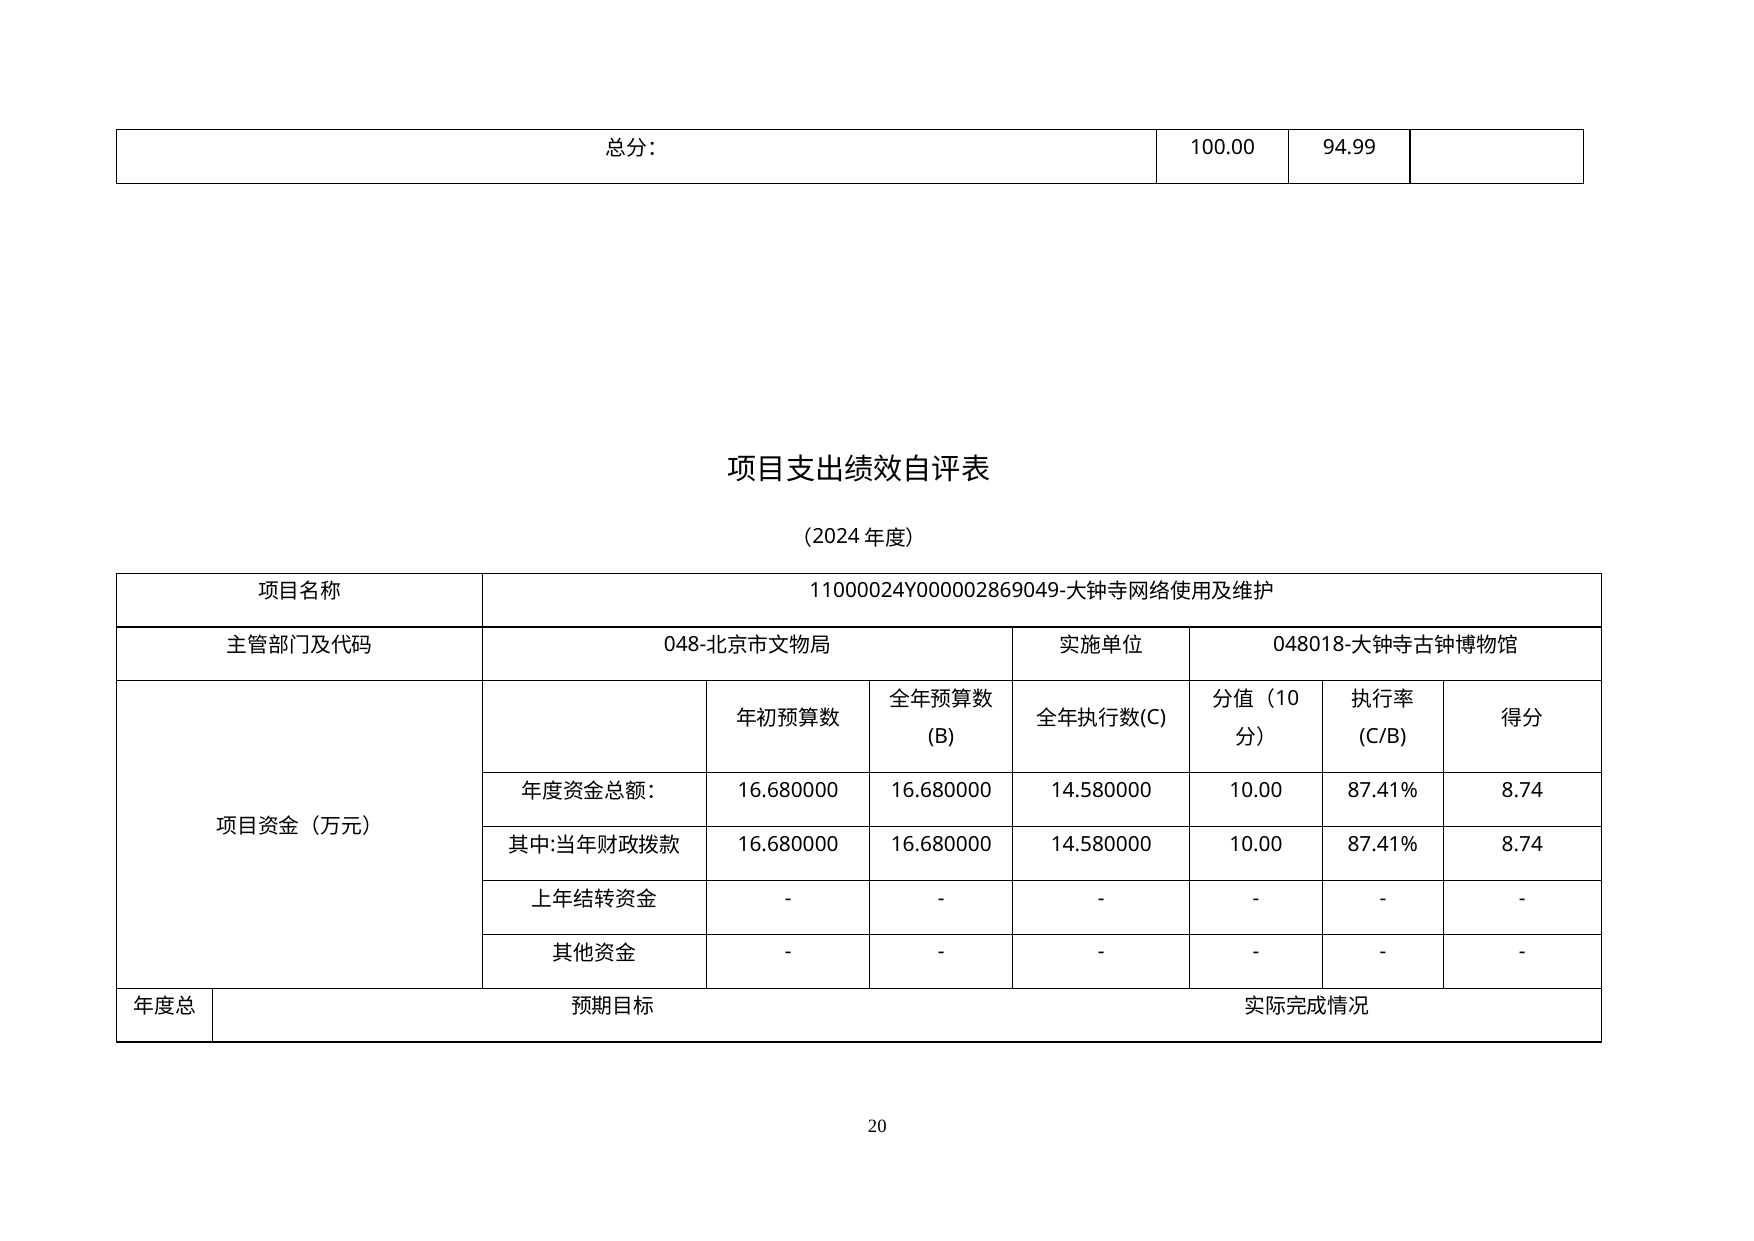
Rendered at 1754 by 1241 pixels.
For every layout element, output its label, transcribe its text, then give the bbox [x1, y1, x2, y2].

table_cell 全年执行数(C) [1013, 681, 1189, 772]
table_cell 项目资金（万元） [117, 681, 482, 987]
table_cell - [1190, 881, 1322, 933]
table_cell - [1444, 881, 1601, 933]
table_cell 87.41% [1323, 773, 1443, 826]
table_cell 其他资金 [483, 935, 706, 987]
table_cell - [1323, 935, 1443, 987]
table_cell 年度资金总额： [483, 773, 706, 826]
table_cell 实施单位 [1013, 628, 1189, 680]
table_cell - [707, 881, 869, 933]
table_cell 16.680000 [870, 827, 1012, 879]
table_cell 16.680000 [870, 773, 1012, 826]
table_cell 总分： [117, 130, 1156, 183]
table_cell - [1444, 935, 1601, 987]
table_cell - [1190, 935, 1322, 987]
table_cell 主管部门及代码 [117, 628, 482, 680]
table_cell 94.99 [1289, 130, 1409, 183]
table_cell （2024年度） [117, 520, 1601, 572]
table_cell 16.680000 [707, 773, 869, 826]
table_cell 8.74 [1444, 773, 1601, 826]
table_header 项目支出绩效自评表 [117, 434, 1601, 519]
table_cell 100.00 [1157, 130, 1288, 183]
table_cell - [1013, 935, 1189, 987]
table_cell 14.580000 [1013, 827, 1189, 879]
table_cell 16.680000 [707, 827, 869, 879]
table_cell 分值（10分） [1190, 681, 1322, 772]
table_cell - [707, 935, 869, 987]
table_cell 87.41% [1323, 827, 1443, 879]
table_cell 10.00 [1190, 827, 1322, 879]
table_cell 048-北京市文物局 [483, 628, 1012, 680]
table_cell 年度总体目标 [117, 989, 212, 1041]
table_cell 048018-大钟寺古钟博物馆 [1190, 628, 1601, 680]
table_cell - [870, 881, 1012, 933]
table_cell 10.00 [1190, 773, 1322, 826]
table_cell [1411, 130, 1583, 183]
table_cell 年初预算数 [707, 681, 869, 772]
table_cell 14.580000 [1013, 773, 1189, 826]
table_cell - [870, 935, 1012, 987]
table_cell 得分 [1444, 681, 1601, 772]
table_cell 上年结转资金 [483, 881, 706, 933]
table_cell - [1013, 881, 1189, 933]
table_cell 其中:当年财政拨款 [483, 827, 706, 879]
table_cell 11000024Y000002869049-大钟寺网络使用及维护 [483, 574, 1601, 626]
table_cell - [1323, 881, 1443, 933]
table_cell 全年预算数(B) [870, 681, 1012, 772]
table_cell 实际完成情况 [1012, 989, 1601, 1041]
table_cell 预期目标 [213, 989, 1012, 1041]
table_cell 项目名称 [117, 574, 482, 626]
table_cell 8.74 [1444, 827, 1601, 879]
table_cell [483, 681, 706, 772]
table_cell 执行率(C/B) [1323, 681, 1443, 772]
